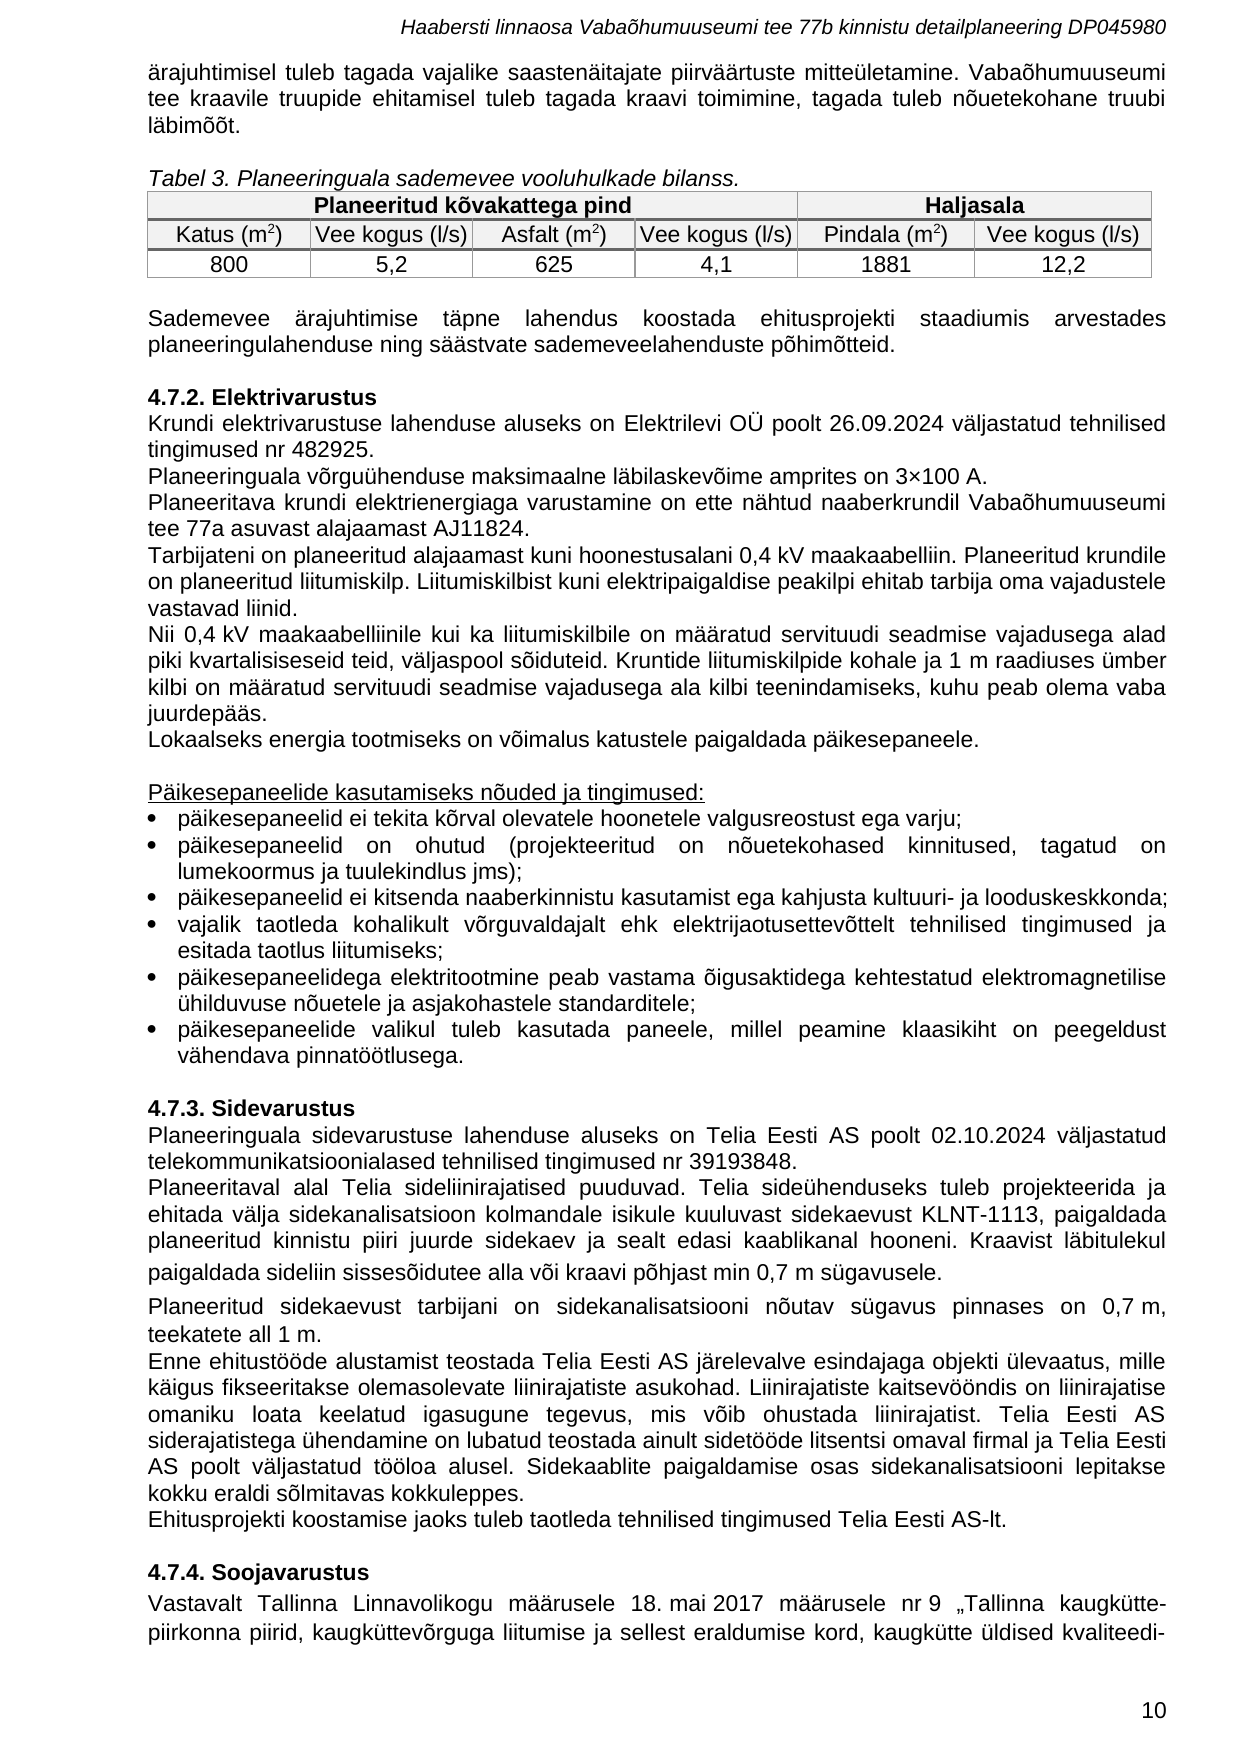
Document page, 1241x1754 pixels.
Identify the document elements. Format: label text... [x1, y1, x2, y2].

text Sademevee ärajuhtimise täpne lahendus koostada ehitusprojekti staadiumis arvestades planeeringulahenduse ning säästvate sademeveelahenduste põhimõtteid. [148, 304, 1167, 357]
subtitle Sidevarustus [148, 1095, 1167, 1122]
table_header Haljasala [798, 192, 1151, 218]
list päikesepaneelid ei kitsenda naaberkinnistu kasutamist ega kahjusta kultuuri- ja looduskeskkonda; [148, 884, 1181, 911]
text Planeeritava krundi elektrienergiaga varustamine on ette nähtud naaberkrundil Vabaõhumuuseumi tee 77a asuvast alajaamast AJ11824. [148, 489, 1167, 542]
text Ehitusprojekti koostamise jaoks tuleb taotleda tehnilised tingimused Telia Eesti AS-lt. [148, 1506, 1167, 1532]
text Planeeritud sidekaevust tarbijani on sidekanalisatsiooni nõutav sügavus pinnases on 0,7 m, teekatete all 1 m. [148, 1287, 1167, 1348]
list päikesepaneelid on ohutud (projekteeritud on nõuetekohased kinnitused, tagatud on lumekoormus ja tuulekindlus jms); [148, 832, 1167, 884]
list päikesepaneelid ei tekita kõrval olevatele hoonetele valgusreostust ega varju; [148, 805, 1167, 832]
list päikesepaneelide valikul tuleb kasutada paneele, millel peamine klaasikiht on peegeldust vähendava pinnatöötlusega. [148, 1016, 1167, 1069]
table_cell Katus (m2) [148, 221, 310, 248]
table_cell 12,2 [975, 251, 1151, 277]
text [148, 59, 1167, 138]
table_cell Vee kogus (l/s) [636, 221, 797, 248]
table_cell Pindala (m2) [798, 221, 974, 248]
text Nii 0,4 kV maakaabelliinile kui ka liitumiskilbile on määratud servituudi seadmise vajadusega alad piki kvartalisiseseid teid, väljaspool sõiduteid. Kruntide liitumiskilpide kohale ja 1 m raadiuses ümber kilbi on määratud servituudi seadmise vajadusega ala kilbi teenindamiseks, kuhu peab olema vaba juurdepääs. [148, 621, 1167, 726]
text Lokaalseks energia tootmiseks on võimalus katustele paigaldada päikesepaneele. [148, 726, 1167, 753]
text Planeeringuala sidevarustuse lahenduse aluseks on Telia Eesti AS poolt 02.10.2024 väljastatud telekommunikatsioonialased tehnilised tingimused nr 39193848. [148, 1122, 1167, 1174]
table_cell 5,2 [311, 251, 472, 277]
table_cell Vee kogus (l/s) [975, 221, 1151, 248]
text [148, 1585, 1167, 1645]
text Planeeringuala võrguühenduse maksimaalne läbilaskevõime amprites on 3×100 A. [148, 463, 1174, 489]
text Enne ehitustööde alustamist teostada Telia Eesti AS järelevalve esindajaga objekti ülevaatus, mille käigus fikseeritakse olemasolevate liinirajatiste asukohad. Liinirajatiste kaitsevööndis on liinirajatise omaniku loata keelatud igasugune tegevus, mis võib ohustada liinirajatist. Telia Eesti AS siderajatistega ühendamine on lubatud teostada ainult sidetööde litsentsi omaval firmal ja Telia Eesti AS poolt väljastatud tööloa alusel. Sidekaablite paigaldamise osas sidekanalisatsiooni lepitakse kokku eraldi sõlmitavas kokkuleppes. [148, 1348, 1167, 1506]
table_cell Asfalt (m2) [473, 221, 634, 248]
list päikesepaneelidega elektritootmine peab vastama õigusaktidega kehtestatud elektromagnetilise ühilduvuse nõuetele ja asjakohastele standarditele; [148, 963, 1167, 1016]
text Planeeritaval alal Telia sideliinirajatised puuduvad. Telia sideühenduseks tuleb projekteerida ja ehitada välja sidekanalisatsioon kolmandale isikule kuuluvast sidekaevust KLNT-1113, paigaldada planeeritud kinnistu piiri juurde sidekaev ja sealt edasi kaablikanal hooneni. Kraavist läbitulekul paigaldada sideliin sissesõidutee alla või kraavi põhjast min 0,7 m sügavusele. [148, 1174, 1167, 1287]
subtitle Elektrivarustus [148, 384, 1167, 410]
table_header Planeeritud kõvakattega pind [148, 192, 797, 218]
table_cell 625 [473, 251, 634, 277]
table_cell Vee kogus (l/s) [311, 221, 472, 248]
table_cell 4,1 [636, 251, 797, 277]
text Tarbijateni on planeeritud alajaamast kuni hoonestusalani 0,4 kV maakaabelliin. Planeeritud krundile on planeeritud liitumiskilp. Liitumiskilbist kuni elektripaigaldise peakilpi ehitab tarbija oma vajadustele vastavad liinid. [148, 542, 1167, 621]
text Krundi elektrivarustuse lahenduse aluseks on Elektrilevi OÜ poolt 26.09.2024 väljastatud tehnilised tingimused nr 482925. [148, 410, 1167, 463]
subtitle Soojavarustus [148, 1559, 1167, 1585]
list vajalik taotleda kohalikult võrguvaldajalt ehk elektrijaotusettevõttelt tehnilised tingimused ja esitada taotlus liitumiseks; [148, 911, 1167, 963]
text Päikesepaneelide kasutamiseks nõuded ja tingimused: [148, 779, 1167, 805]
table_cell 800 [148, 251, 310, 277]
table_cell 1881 [798, 251, 974, 277]
